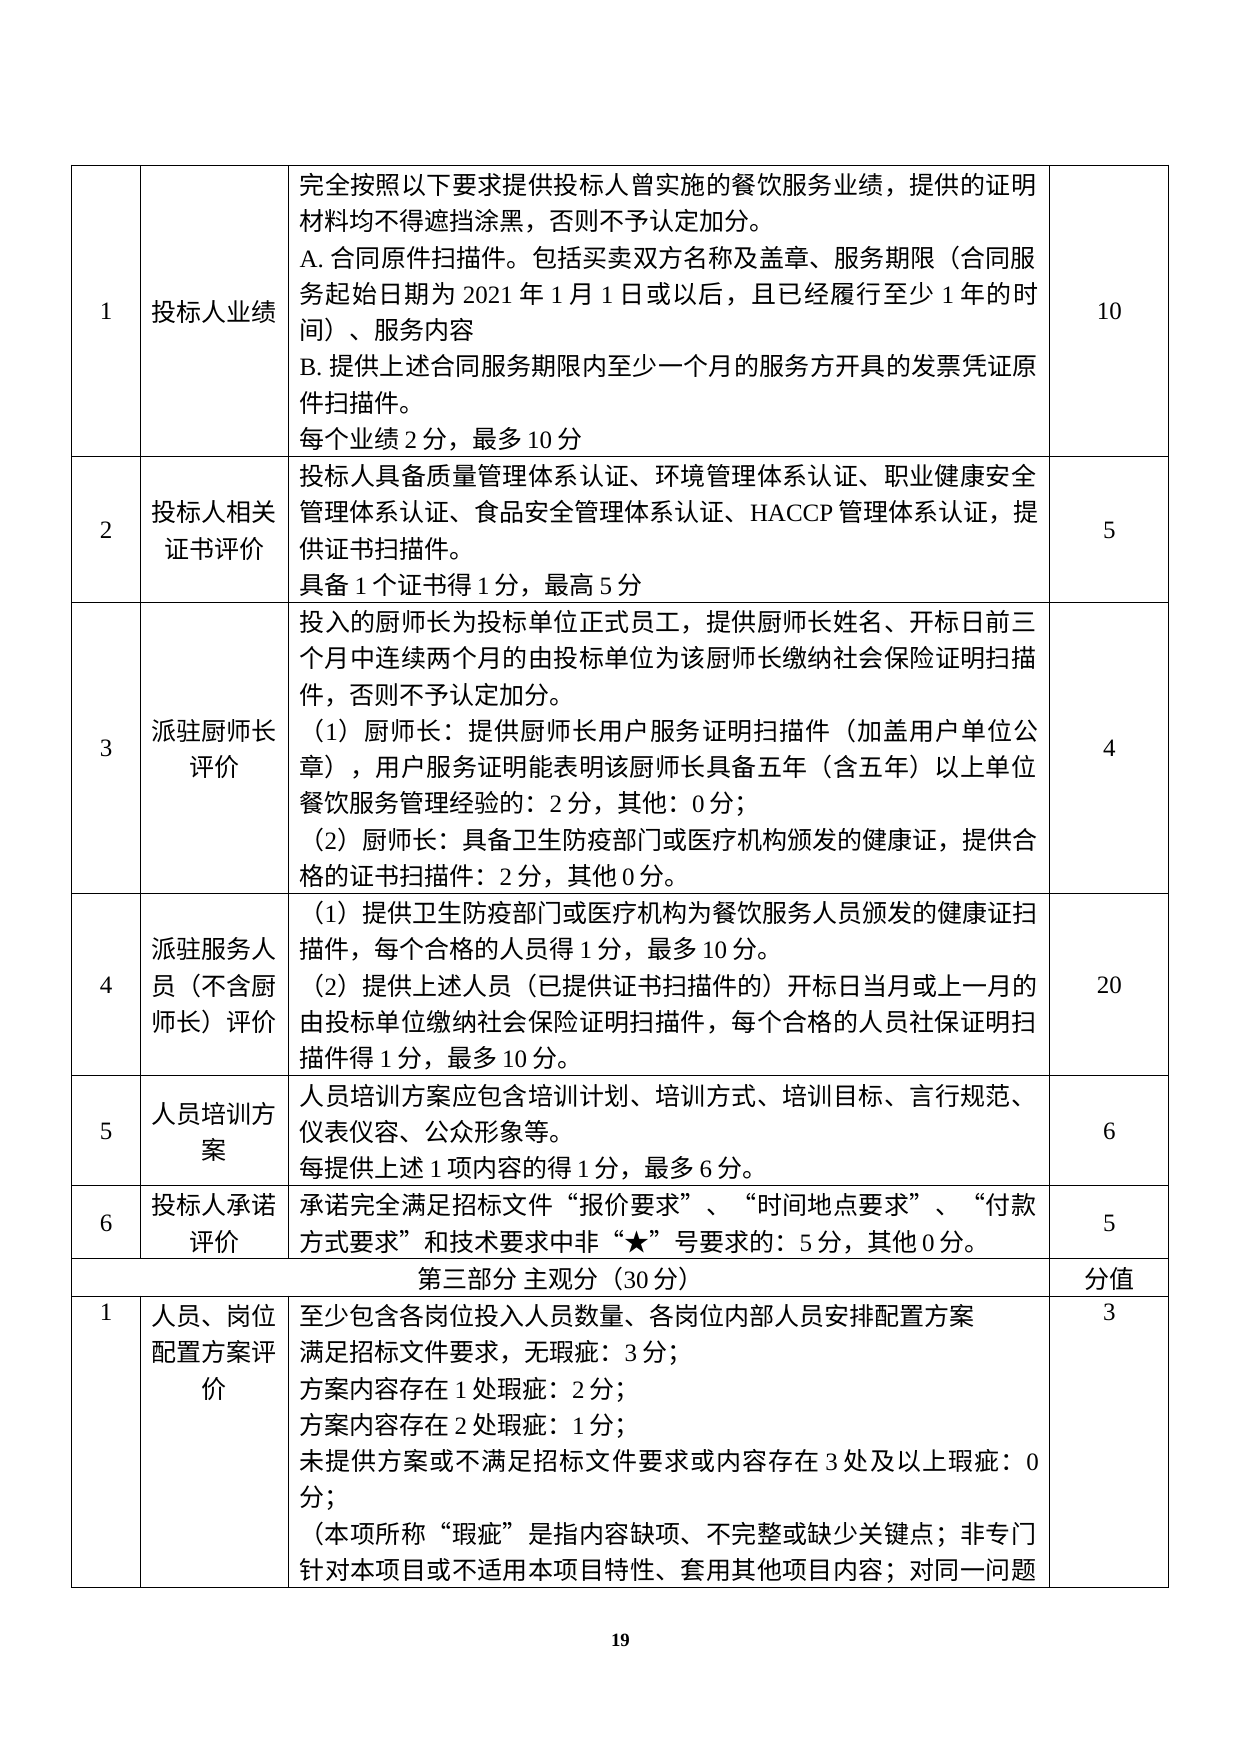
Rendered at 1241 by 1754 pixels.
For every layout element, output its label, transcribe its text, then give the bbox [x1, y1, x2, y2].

table_cell 10 [1050, 166, 1168, 456]
table_cell 6 [1050, 1076, 1168, 1185]
table_cell 4 [72, 894, 140, 1075]
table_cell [289, 1297, 1049, 1587]
table_cell 4 [1050, 603, 1168, 893]
table_cell 5 [1050, 1186, 1168, 1258]
table_cell 人员培训方案 [141, 1076, 288, 1185]
table_cell 投标人具备质量管理体系认证、环境管理体系认证、职业健康安全管理体系认证、食品安全管理体系认证、HACCP管理体系认证，提供证书扫描件。 具备1个证书得1分，最高5分 [289, 457, 1049, 602]
table_cell （1）提供卫生防疫部门或医疗机构为餐饮服务人员颁发的健康证扫描件，每个合格的人员得1分，最多10分。 （2）提供上述人员（已提供证书扫描件的）开标日当月或上一月的由投标单位缴纳社会保险证明扫描件，每个合格的人员社保证明扫描件得1分，最多10分。 [289, 894, 1049, 1075]
table_cell 投标人承诺评价 [141, 1186, 288, 1258]
table_cell 1 [72, 1297, 140, 1587]
table_cell 派驻服务人员（不含厨师长）评价 [141, 894, 288, 1075]
table_cell 派驻厨师长评价 [141, 603, 288, 893]
table_cell 完全按照以下要求提供投标人曾实施的餐饮服务业绩，提供的证明材料均不得遮挡涂黑，否则不予认定加分。 A. 合同原件扫描件。包括买卖双方名称及盖章、服务期限（合同服务起始日期为2021年1月1日或以后，且已经履行至少1年的时间）、服务内容 B. 提供上述合同服务期限内至少一个月的服务方开具的发票凭证原件扫描件。 每个业绩2分，最多10分 [289, 166, 1049, 456]
table_cell 3 [72, 603, 140, 893]
table_cell 分值 [1050, 1259, 1168, 1296]
table_cell 投入的厨师长为投标单位正式员工，提供厨师长姓名、开标日前三个月中连续两个月的由投标单位为该厨师长缴纳社会保险证明扫描件，否则不予认定加分。 （1）厨师长：提供厨师长用户服务证明扫描件（加盖用户单位公章），用户服务证明能表明该厨师长具备五年（含五年）以上单位餐饮服务管理经验的：2分，其他：0分； （2）厨师长：具备卫生防疫部门或医疗机构颁发的健康证，提供合格的证书扫描件：2分，其他0分。 [289, 603, 1049, 893]
table_cell 5 [72, 1076, 140, 1185]
table_cell 1 [72, 166, 140, 456]
table_cell 承诺完全满足招标文件“报价要求”、“时间地点要求”、“付款方式要求”和技术要求中非“★”号要求的：5分，其他0分。 [289, 1186, 1049, 1258]
table_cell 5 [1050, 457, 1168, 602]
table_cell 人员培训方案应包含培训计划、培训方式、培训目标、言行规范、仪表仪容、公众形象等。 每提供上述1项内容的得1分，最多6分。 [289, 1076, 1049, 1185]
table_cell 6 [72, 1186, 140, 1258]
table_cell 第三部分 主观分（30分） [72, 1259, 1049, 1296]
table_cell 20 [1050, 894, 1168, 1075]
table_cell 人员、岗位配置方案评价 [141, 1297, 288, 1587]
table_cell 投标人相关证书评价 [141, 457, 288, 602]
table_cell 投标人业绩 [141, 166, 288, 456]
table_cell 2 [72, 457, 140, 602]
table_cell 3 [1050, 1297, 1168, 1587]
